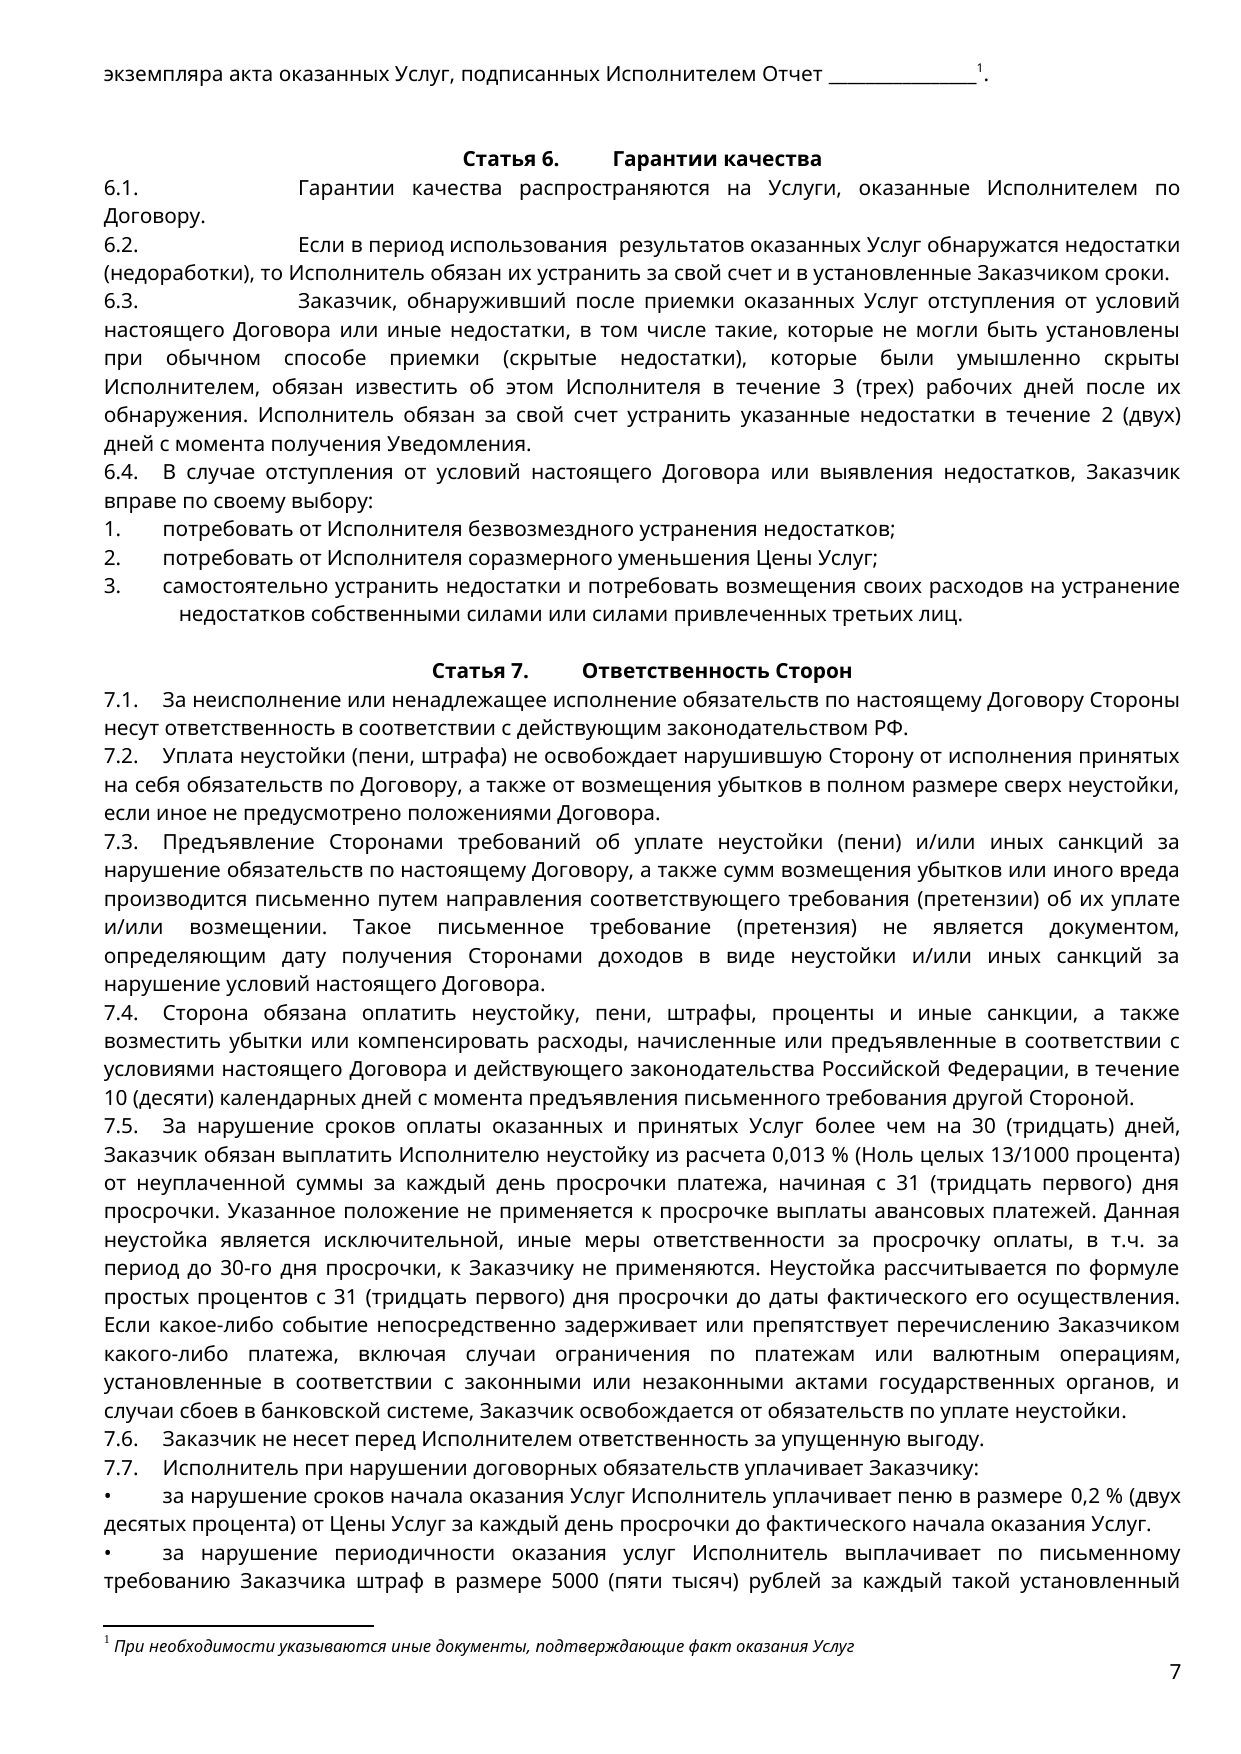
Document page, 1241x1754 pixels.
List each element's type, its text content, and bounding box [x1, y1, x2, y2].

subtitle Ответственность Сторон [103, 656, 1181, 685]
list самостоятельно устранить недостатки и потребовать возмещения своих расходов на устранение недостатков собственными силами или силами привлеченных третьих лиц. [103, 571, 1181, 628]
list За неисполнение или ненадлежащее исполнение обязательств по настоящему Договору Стороны несут ответственность в соответствии с действующим законодательством РФ. [103, 685, 1181, 742]
list Уплата неустойки (пени, штрафа) не освобождает нарушившую Сторону от исполнения принятых на себя обязательств по Договору, а также от возмещения убытков в полном размере сверх неустойки, если иное не предусмотрено положениями Договора. [103, 742, 1181, 827]
subtitle Гарантии качества [103, 144, 1181, 173]
list потребовать от Исполнителя безвозмездного устранения недостатков; [103, 514, 1181, 543]
list потребовать от Исполнителя соразмерного уменьшения Цены Услуг; [103, 543, 1181, 571]
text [103, 1538, 1181, 1595]
list Предъявление Сторонами требований об уплате неустойки (пени) и/или иных санкций за нарушение обязательств по настоящему Договору, а также сумм возмещения убытков или иного вреда производится письменно путем направления соответствующего требования (претензии) об их уплате и/или возмещении. Такое письменное требование (претензия) не является документом, определяющим дату получения Сторонами доходов в виде неустойки и/или иных санкций за нарушение условий настоящего Договора. [103, 827, 1181, 998]
subtitle Если в период использования результатов оказанных Услуг обнаружатся недостатки (недоработки), то Исполнитель обязан их устранить за свой счет и в установленные Заказчиком сроки. [103, 230, 1181, 287]
subtitle Заказчик, обнаруживший после приемки оказанных Услуг отступления от условий настоящего Договора или иные недостатки, в том числе такие, которые не могли быть установлены при обычном способе приемки (скрытые недостатки), которые были умышленно скрыты Исполнителем, обязан известить об этом Исполнителя в течение 3 (трех) рабочих дней после их обнаружения. Исполнитель обязан за свой счет устранить указанные недостатки в течение 2 (двух) дней с момента получения Уведомления. [103, 287, 1181, 457]
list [103, 59, 1181, 88]
text • за нарушение сроков начала оказания Услуг Исполнитель уплачивает пеню в размере 0,2 % (двух десятых процента) от Цены Услуг за каждый день просрочки до фактического начала оказания Услуг. [103, 1481, 1181, 1538]
list Исполнитель при нарушении договорных обязательств уплачивает Заказчику: [103, 1453, 1181, 1481]
subtitle Гарантии качества распространяются на Услуги, оказанные Исполнителем по Договору. [103, 173, 1181, 230]
list За нарушение сроков оплаты оказанных и принятых Услуг более чем на 30 (тридцать) дней, Заказчик обязан выплатить Исполнителю неустойку из расчета 0,013 % (Ноль целых 13/1000 процента) от неуплаченной суммы за каждый день просрочки платежа, начиная с 31 (тридцать первого) дня просрочки. Указанное положение не применяется к просрочке выплаты авансовых платежей. Данная неустойка является исключительной, иные меры ответственности за просрочку оплаты, в т.ч. за период до 30-го дня просрочки, к Заказчику не применяются. Неустойка рассчитывается по формуле простых процентов с 31 (тридцать первого) дня просрочки до даты фактического его осуществления. Если какое-либо событие непосредственно задерживает или препятствует перечислению Заказчиком какого-либо платежа, включая случаи ограничения по платежам или валютным операциям, установленные в соответствии с законными или незаконными актами государственных органов, и случаи сбоев в банковской системе, Заказчик освобождается от обязательств по уплате неустойки. [103, 1111, 1181, 1424]
list Сторона обязана оплатить неустойку, пени, штрафы, проценты и иные санкции, а также возместить убытки или компенсировать расходы, начисленные или предъявленные в соответствии с условиями настоящего Договора и действующего законодательства Российской Федерации, в течение 10 (десяти) календарных дней с момента предъявления письменного требования другой Стороной. [103, 998, 1181, 1111]
list Заказчик не несет перед Исполнителем ответственность за упущенную выгоду. [103, 1424, 1181, 1453]
list В случае отступления от условий настоящего Договора или выявления недостатков, Заказчик вправе по своему выбору: [103, 457, 1181, 514]
